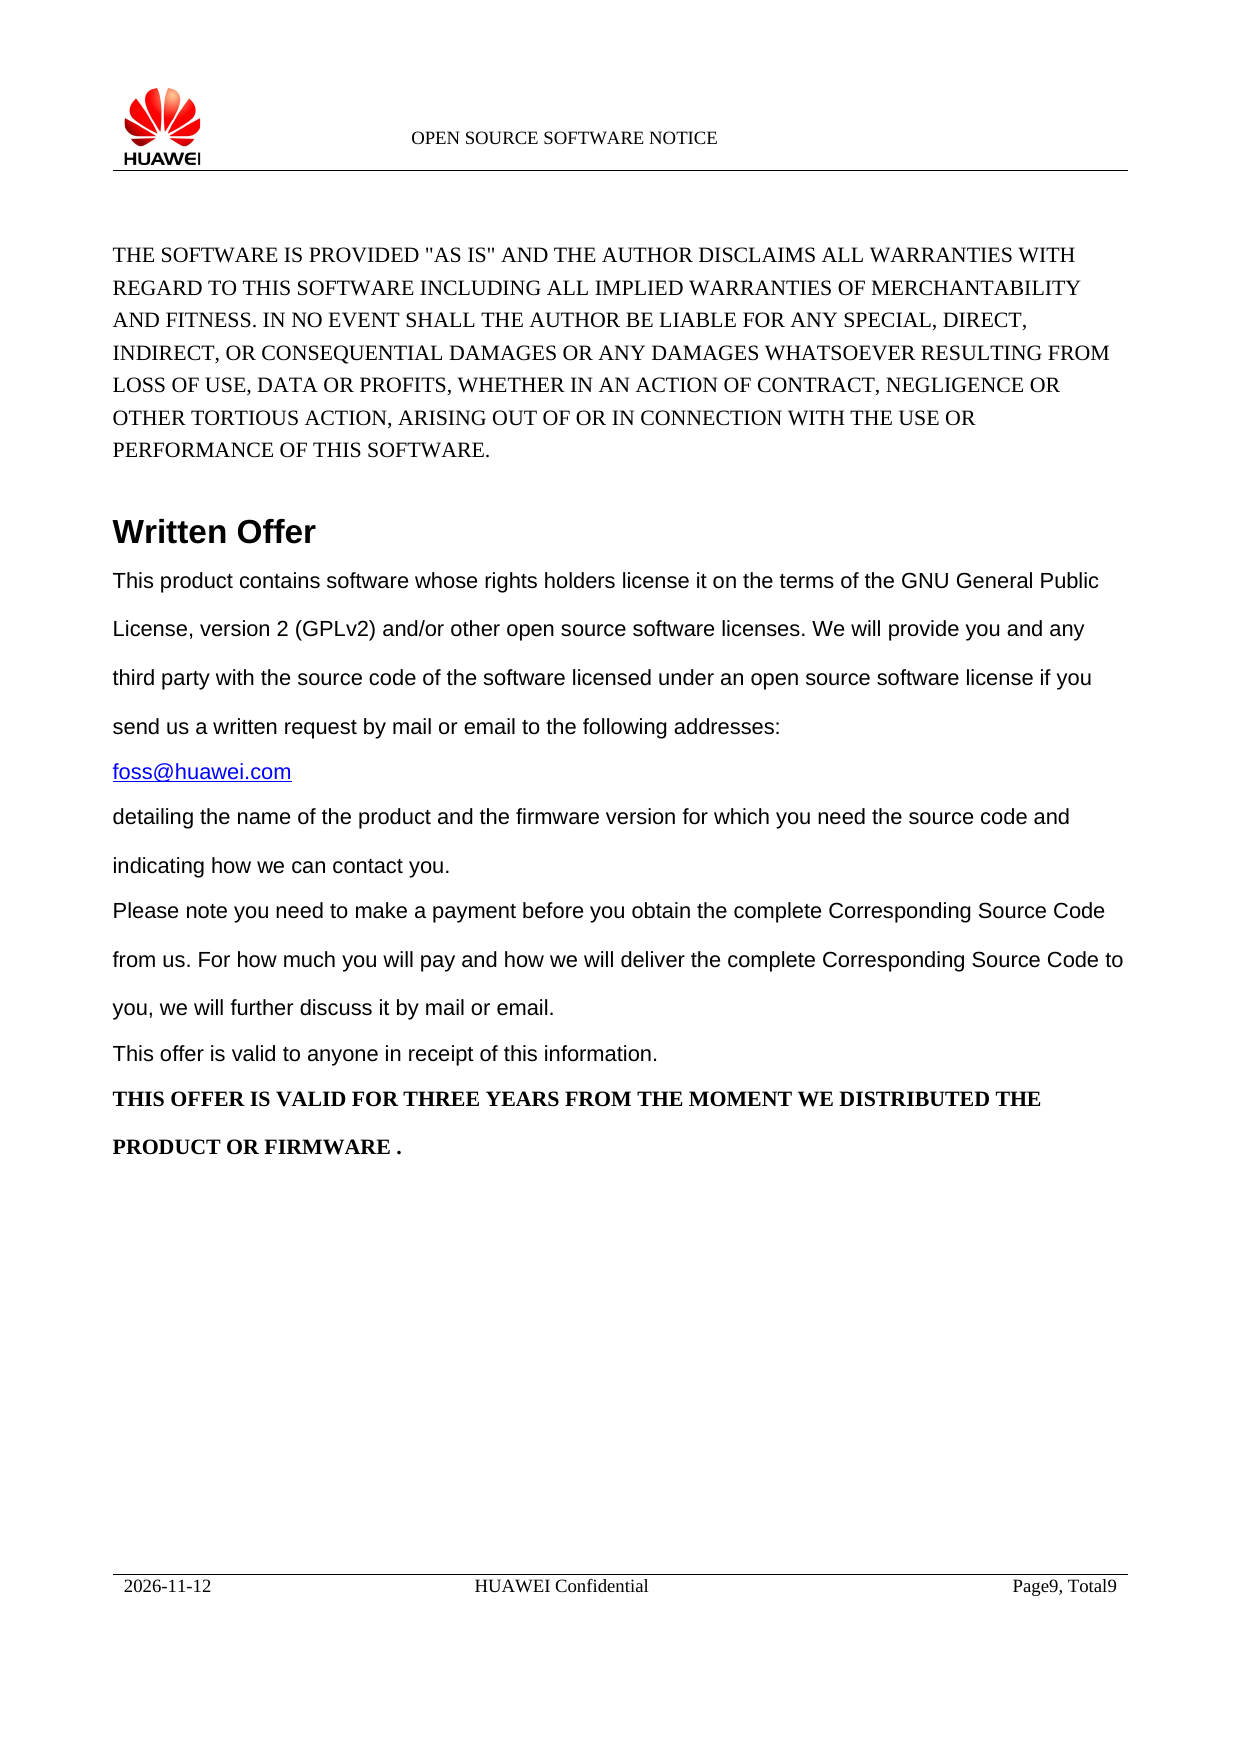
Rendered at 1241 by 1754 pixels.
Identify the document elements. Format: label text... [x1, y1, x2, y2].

text foss@huawei.com [112, 755, 1128, 788]
text This offer is valid to anyone in receipt of this information. [112, 1037, 1128, 1069]
text detailing the name of the product and the firmware version for which you need the source code and indicating how we can contact you. [112, 800, 1128, 882]
text Written Offer [112, 499, 1128, 564]
text Please note you need to make a payment before you obtain the complete Corresponding Source Code from us. For how much you will pay and how we will deliver the complete Corresponding Source Code to you, we will further discuss it by mail or email. [112, 894, 1128, 1024]
text This product contains software whose rights holders license it on the terms of the GNU General Public License, version 2 (GPLv2) and/or other open source software licenses. We will provide you and any third party with the source code of the software licensed under an open source software license if you send us a written request by mail or email to the following addresses: [112, 564, 1128, 743]
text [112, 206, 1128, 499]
picture [124, 88, 201, 165]
text This offer is valid for three years from the moment we distributed the product or firmware . [112, 1082, 1128, 1163]
